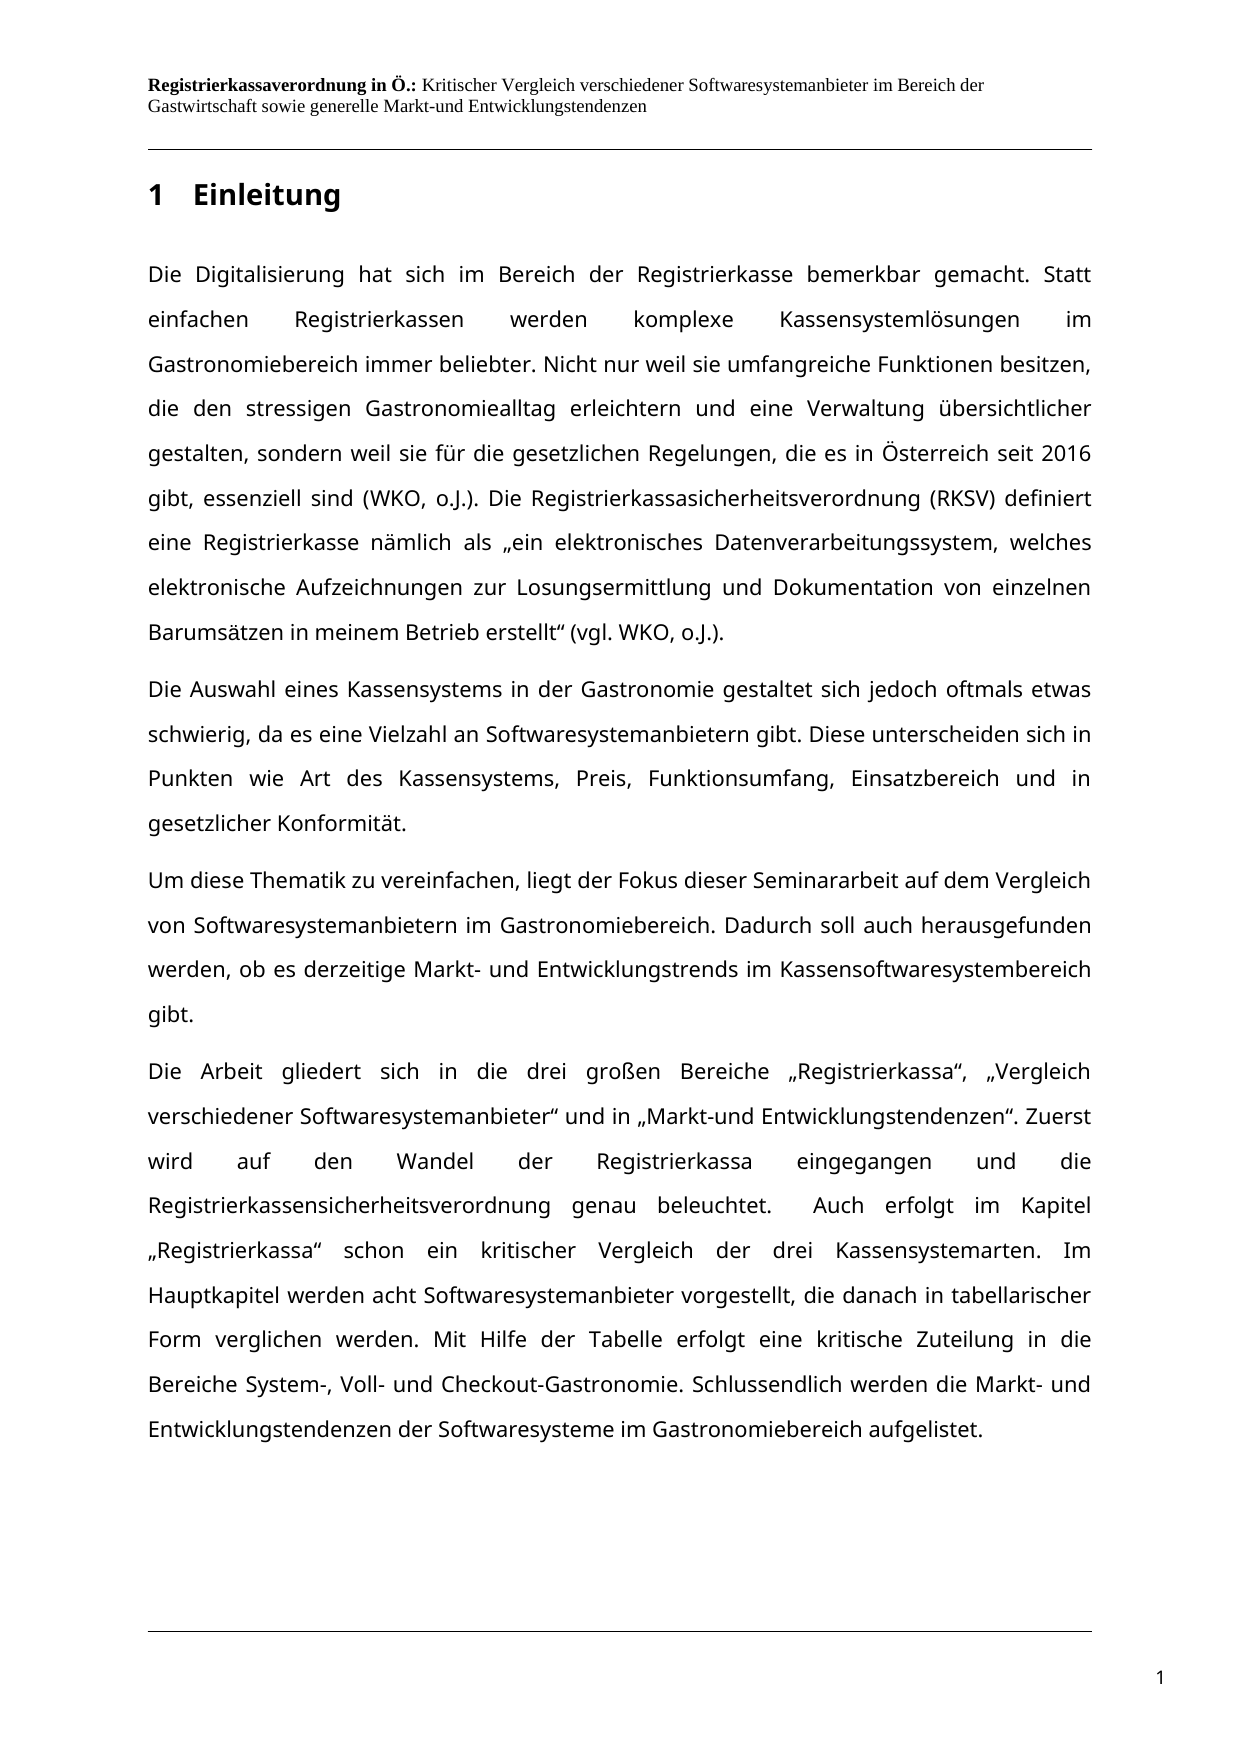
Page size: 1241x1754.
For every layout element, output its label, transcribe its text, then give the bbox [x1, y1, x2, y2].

text Die Auswahl eines Kassensystems in der Gastronomie gestaltet sich jedoch oftmals etwas schwierig, da es eine Vielzahl an Softwaresystemanbietern gibt. Diese unterscheiden sich in Punkten wie Art des Kassensystems, Preis, Funktionsumfang, Einsatzbereich und in gesetzlicher Konformität. [148, 674, 1092, 838]
subtitle Einleitung [148, 175, 1092, 214]
text Die Arbeit gliedert sich in die drei großen Bereiche „Registrierkassa“, „Vergleich verschiedener Softwaresystemanbieter“ und in „Markt-und Entwicklungstendenzen“. Zuerst wird auf den Wandel der Registrierkassa eingegangen und die Registrierkassensicherheitsverordnung genau beleuchtet. Auch erfolgt im Kapitel „Registrierkassa“ schon ein kritischer Vergleich der drei Kassensystemarten. Im Hauptkapitel werden acht Softwaresystemanbieter vorgestellt, die danach in tabellarischer Form verglichen werden. Mit Hilfe der Tabelle erfolgt eine kritische Zuteilung in die Bereiche System-, Voll- und Checkout-Gastronomie. Schlussendlich werden die Markt- und Entwicklungstendenzen der Softwaresysteme im Gastronomiebereich aufgelistet. [148, 1056, 1092, 1444]
text Die Digitalisierung hat sich im Bereich der Registrierkasse bemerkbar gemacht. Statt einfachen Registrierkassen werden komplexe Kassensystemlösungen im Gastronomiebereich immer beliebter. Nicht nur weil sie umfangreiche Funktionen besitzen, die den stressigen Gastronomiealltag erleichtern und eine Verwaltung übersichtlicher gestalten, sondern weil sie für die gesetzlichen Regelungen, die es in Österreich seit 2016 gibt, essenziell sind (WKO, o.J.). Die Registrierkassasicherheitsverordnung (RKSV) definiert eine Registrierkasse nämlich als „ein elektronisches Datenverarbeitungssystem, welches elektronische Aufzeichnungen zur Losungsermittlung und Dokumentation von einzelnen Barumsätzen in meinem Betrieb erstellt“ (vgl. WKO, o.J.). [148, 259, 1092, 646]
text Um diese Thematik zu vereinfachen, liegt der Fokus dieser Seminararbeit auf dem Vergleich von Softwaresystemanbietern im Gastronomiebereich. Dadurch soll auch herausgefunden werden, ob es derzeitige Markt- und Entwicklungstrends im Kassensoftwaresystembereich gibt. [148, 865, 1092, 1029]
